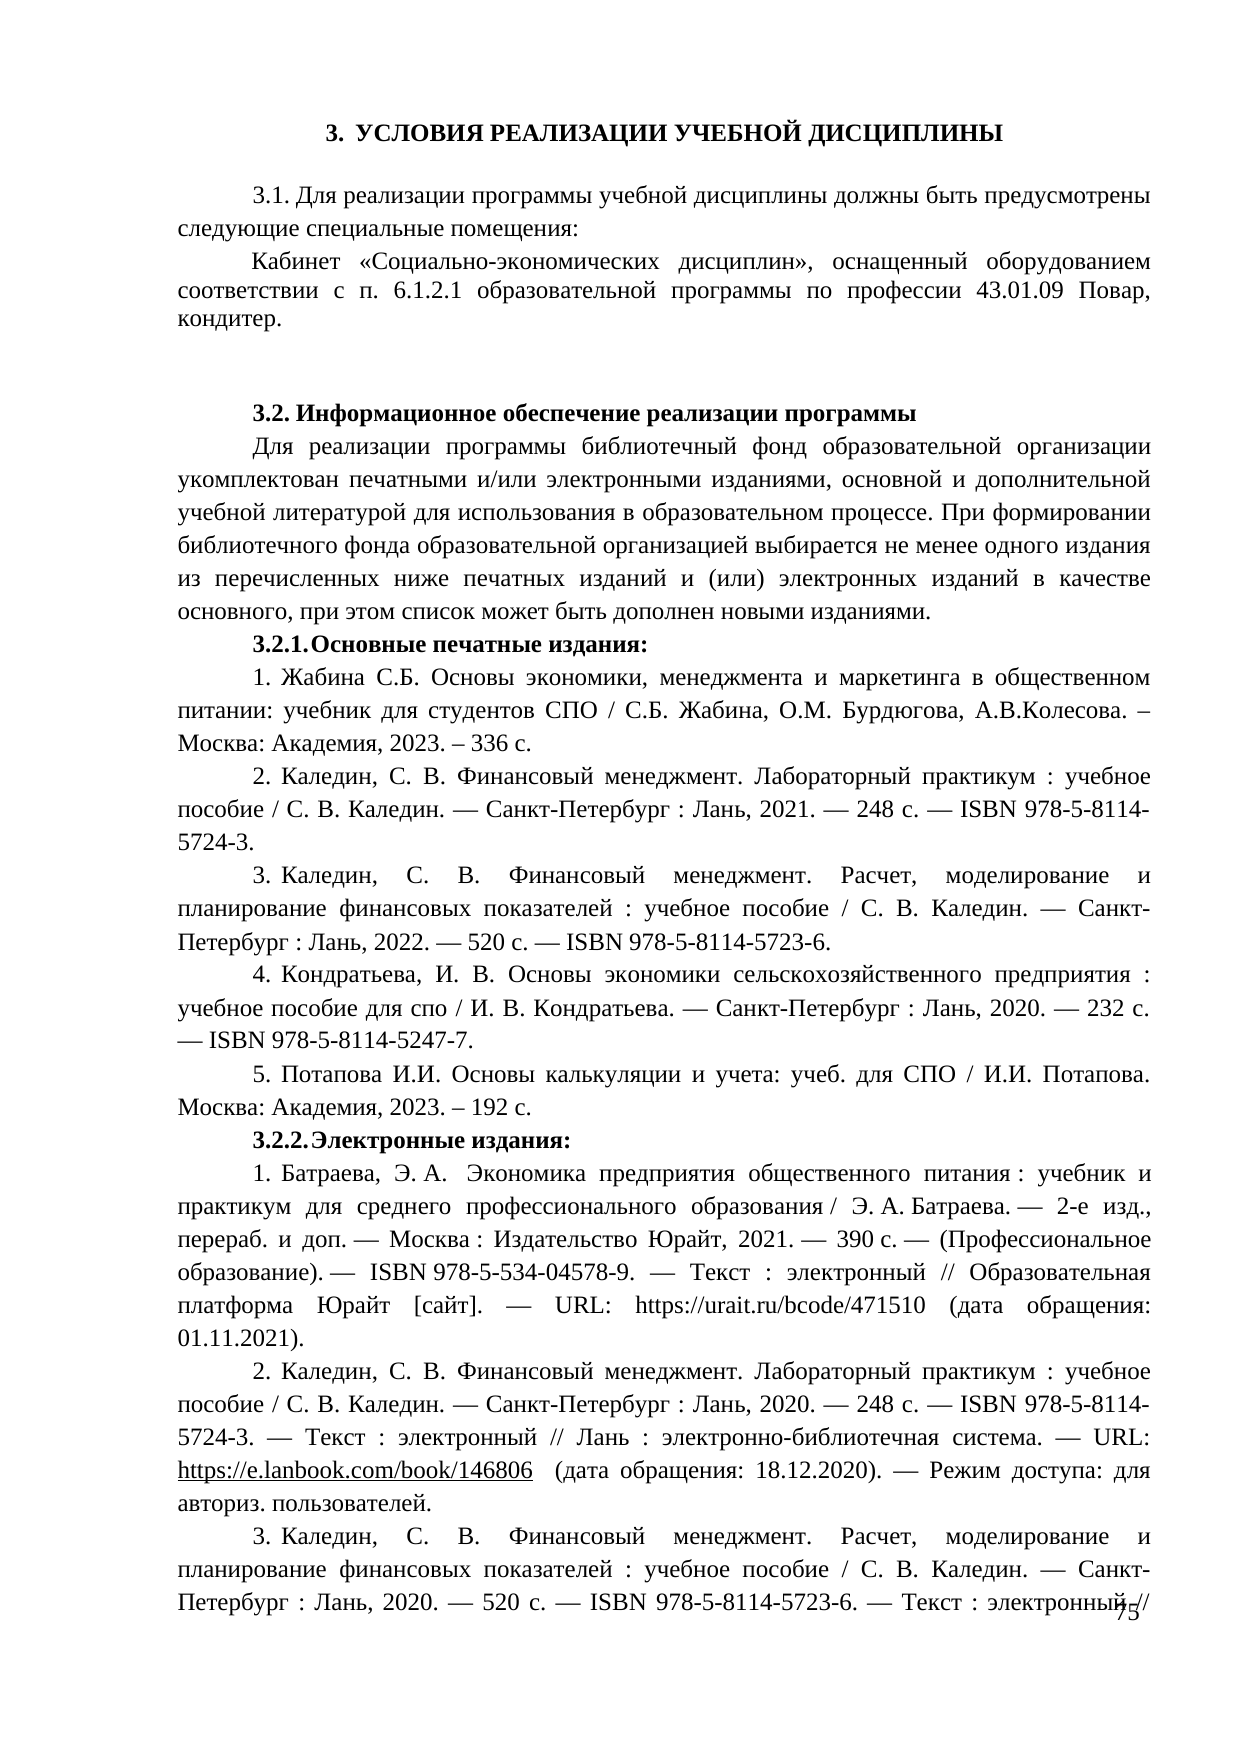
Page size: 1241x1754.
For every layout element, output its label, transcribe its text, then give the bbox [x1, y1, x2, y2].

text Для реализации программы библиотечный фонд образовательной организации укомплектован печатными и/или электронными изданиями, основной и дополнительной учебной литературой для использования в образовательном процессе. При формировании библиотечного фонда образовательной организацией выбирается не менее одного издания из перечисленных ниже печатных изданий и (или) электронных изданий в качестве основного, при этом список может быть дополнен новыми изданиями. [177, 431, 1152, 625]
subtitle Основные печатные издания: [177, 629, 1152, 658]
list Кондратьева, И. В. Основы экономики сельскохозяйственного предприятия : учебное пособие для спо / И. В. Кондратьева. — Санкт-Петербург : Лань, 2020. — 232 с. — ISBN 978-5-8114-5247-7. [177, 959, 1152, 1054]
list Жабина С.Б. Основы экономики, менеджмента и маркетинга в общественном питании: учебник для студентов СПО / С.Б. Жабина, О.М. Бурдюгова, А.В.Колесова. – Москва: Академия, 2023. – 336 с. [177, 662, 1152, 757]
list Каледин, С. В. Финансовый менеджмент. Лабораторный практикум : учебное пособие / С. В. Каледин. — Санкт-Петербург : Лань, 2021. — 248 с. — ISBN 978-5-8114-5724-3. [177, 761, 1152, 856]
list Каледин, С. В. Финансовый менеджмент. Расчет, моделирование и планирование финансовых показателей : учебное пособие / С. В. Каледин. — Санкт-Петербург : Лань, 2022. — 520 с. — ISBN 978-5-8114-5723-6. [177, 861, 1152, 955]
subtitle УСЛОВИЯ РЕАЛИЗАЦИИ УЧЕБНОЙ ДИСЦИПЛИНЫ [177, 118, 1152, 147]
subtitle Электронные издания: [177, 1125, 1152, 1153]
text Кабинет «Социально-экономических дисциплин», оснащенный оборудованием соответствии с п. 6.1.2.1 образовательной программы по профессии 43.01.09 Повар, кондитер. [177, 246, 1152, 332]
subtitle Информационное обеспечение реализации программы [177, 398, 1152, 427]
list Каледин, С. В. Финансовый менеджмент. Лабораторный практикум : учебное пособие / С. В. Каледин. — Санкт-Петербург : Лань, 2020. — 248 с. — ISBN 978-5-8114-5724-3. — Текст : электронный // Лань : электронно-библиотечная система. — URL: https://e.lanbook.com/book/146806 (дата обращения: 18.12.2020). — Режим доступа: для авториз. пользователей. [177, 1356, 1152, 1517]
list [177, 1521, 1152, 1616]
list Для реализации программы учебной дисциплины должны быть предусмотрены следующие специальные помещения: [177, 180, 1152, 242]
list Потапова И.И. Основы калькуляции и учета: учеб. для СПО / И.И. Потапова. Москва: Академия, 2023. – 192 с. [177, 1059, 1152, 1120]
list Батраева, Э. А. Экономика предприятия общественного питания : учебник и практикум для среднего профессионального образования / Э. А. Батраева. — 2-е изд., перераб. и доп. — Москва : Издательство Юрайт, 2021. — 390 с. — (Профессиональное образование). — ISBN 978-5-534-04578-9. — Текст : электронный // Образовательная платформа Юрайт [сайт]. — URL: https://urait.ru/bcode/471510 (дата обращения: 01.11.2021). [177, 1158, 1152, 1352]
